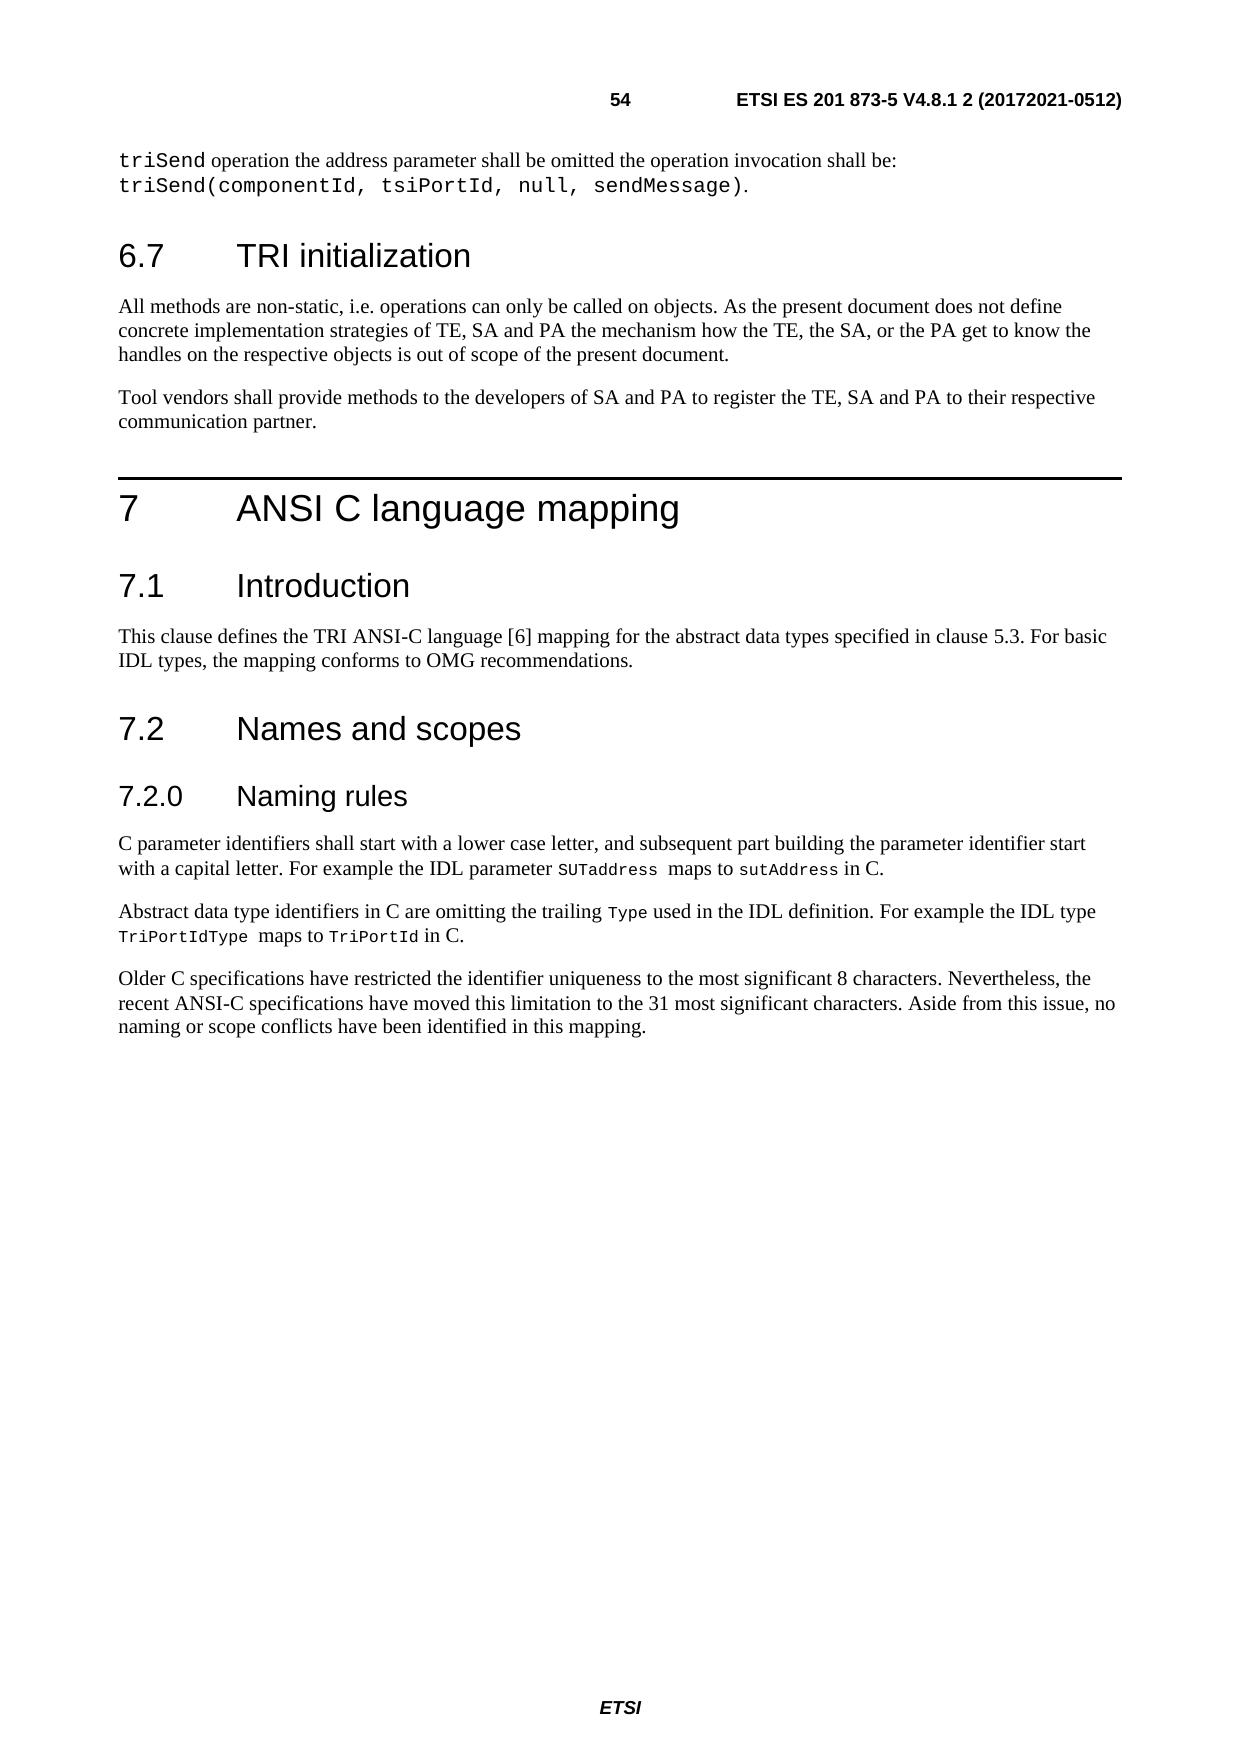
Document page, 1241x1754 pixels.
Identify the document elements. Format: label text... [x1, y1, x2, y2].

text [118, 148, 1122, 199]
text All methods are non-static, i.e. operations can only be called on objects. As the present document does not define concrete implementation strategies of TE, SA and PA the mechanism how the TE, the SA, or the PA get to know the handles on the respective objects is out of scope of the present document. [118, 294, 1122, 366]
subtitle 6.7 TRI initialization [118, 237, 1122, 275]
subtitle 7.2.0 Naming rules [118, 779, 1122, 813]
subtitle 7 ANSI C language mapping [118, 480, 1122, 529]
text Abstract data type identifiers in C are omitting the trailing Type used in the IDL definition. For example the IDL type TriPortIdType maps to TriPortId in C. [118, 899, 1122, 948]
text C parameter identifiers shall start with a lower case letter, and subsequent part building the parameter identifier start with a capital letter. For example the IDL parameter SUTaddress maps to sutAddress in C. [118, 831, 1122, 880]
subtitle 7.2 Names and scopes [118, 709, 1122, 748]
text This clause defines the TRI ANSI-C language [6] mapping for the abstract data types specified in clause 5.3. For basic IDL types, the mapping conforms to OMG recommendations. [118, 624, 1122, 672]
text Older C specifications have restricted the identifier uniqueness to the most significant 8 characters. Nevertheless, the recent ANSI-C specifications have moved this limitation to the 31 most significant characters. Aside from this issue, no naming or scope conflicts have been identified in this mapping. [118, 966, 1122, 1038]
subtitle 7.1 Introduction [118, 567, 1122, 605]
text Tool vendors shall provide methods to the developers of SA and PA to register the TE, SA and PA to their respective communication partner. [118, 385, 1122, 433]
